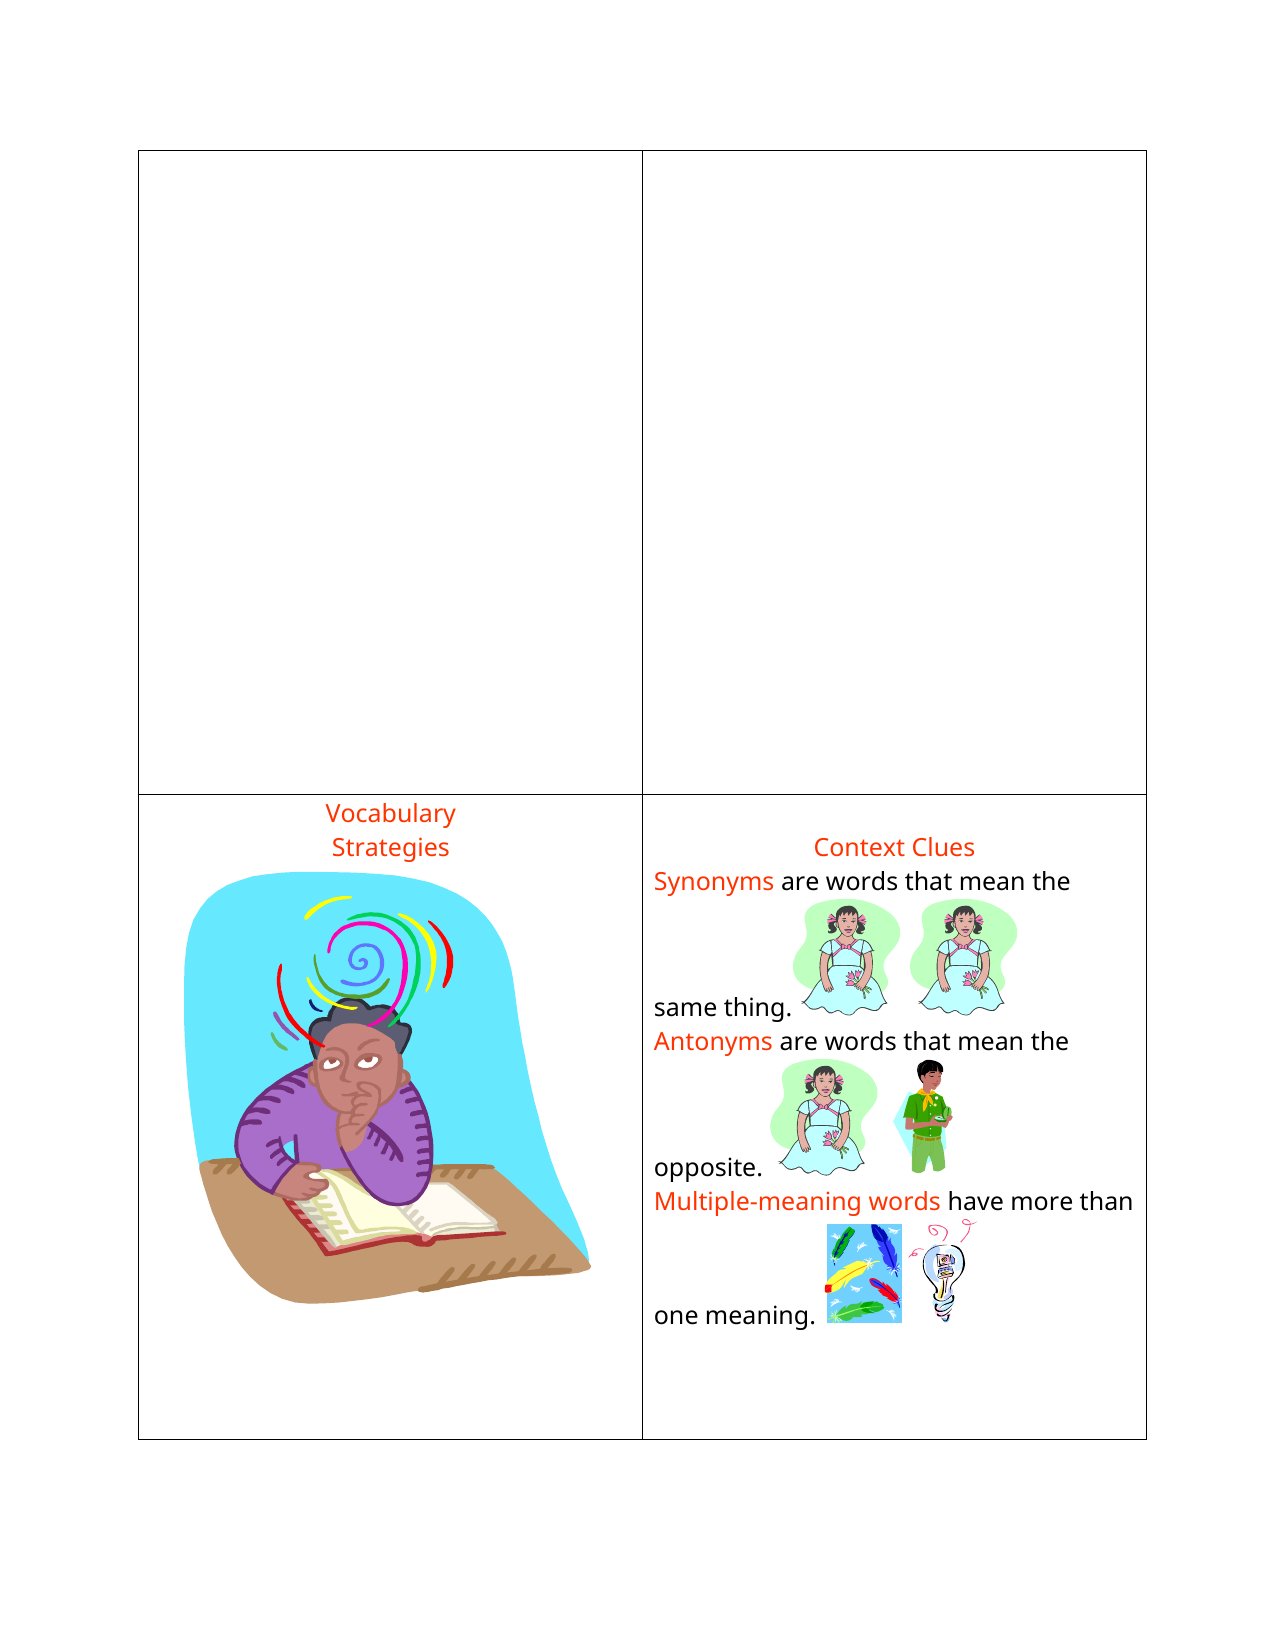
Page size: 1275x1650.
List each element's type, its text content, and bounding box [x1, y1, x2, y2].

table_cell [643, 151, 1146, 794]
table_cell Vocabulary Strategies [139, 795, 642, 1439]
table_cell [139, 151, 642, 794]
table_cell Context Clues Synonyms are words that mean the same thing. Antonyms are words that mean the opposite. Multiple-meaning words have more than one meaning. [643, 795, 1146, 1439]
